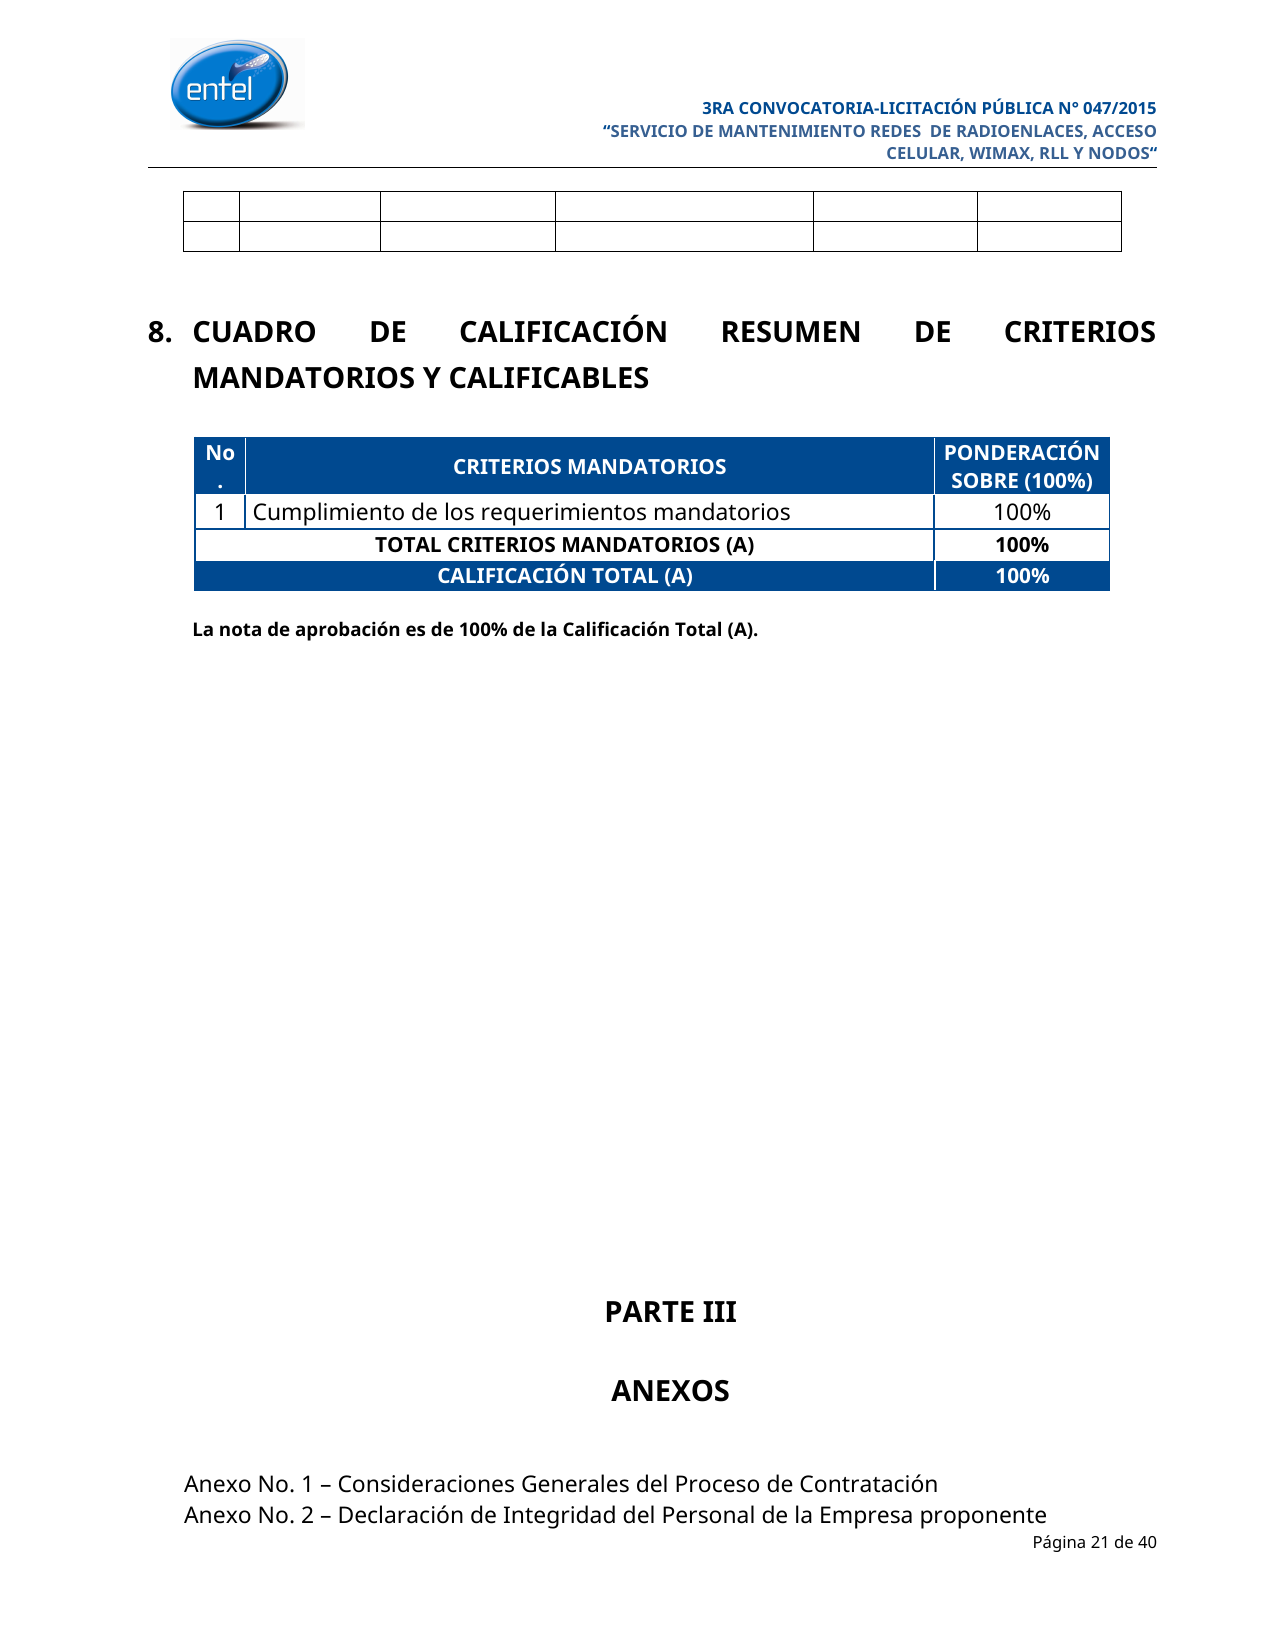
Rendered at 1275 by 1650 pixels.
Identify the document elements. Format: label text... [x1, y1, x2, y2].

table_cell Cumplimiento de los requerimientos mandatorios [246, 496, 933, 527]
table_cell [556, 222, 813, 251]
table_cell 100% [935, 496, 1109, 527]
text Anexo No. 1 – Consideraciones Generales del Proceso de Contratación [184, 1468, 1157, 1499]
table_cell [978, 192, 1121, 221]
table_header CRITERIOS MANDATORIOS [246, 438, 934, 494]
table_cell [556, 192, 813, 221]
table_cell [814, 222, 977, 251]
table_cell [184, 192, 239, 221]
table_cell [184, 222, 239, 251]
picture [170, 38, 305, 130]
table_cell [978, 222, 1121, 251]
table_header No. [196, 438, 245, 494]
list CUADRO DE CALIFICACIÓN RESUMEN DE CRITERIOS MANDATORIOS Y CALIFICABLES [148, 311, 1157, 397]
table_cell 100% [935, 530, 1109, 560]
table_header PONDERACIÓN SOBRE (100%) [935, 438, 1109, 494]
table_cell [240, 222, 380, 251]
table_cell 1 [196, 496, 244, 527]
subtitle PARTE III [184, 1291, 1157, 1331]
table_cell [381, 222, 555, 251]
table_cell 100% [936, 561, 1109, 590]
table_cell [814, 192, 977, 221]
table_cell TOTAL CRITERIOS MANDATORIOS (A) [196, 530, 933, 560]
table_cell [240, 192, 380, 221]
table_cell CALIFICACIÓN TOTAL (A) [196, 561, 934, 590]
text La nota de aprobación es de 100% de la Calificación Total (A). [192, 616, 1157, 642]
text Anexo No. 2 – Declaración de Integridad del Personal de la Empresa proponente [184, 1499, 1157, 1530]
table_cell [381, 192, 555, 221]
text ANEXOS [184, 1370, 1157, 1410]
